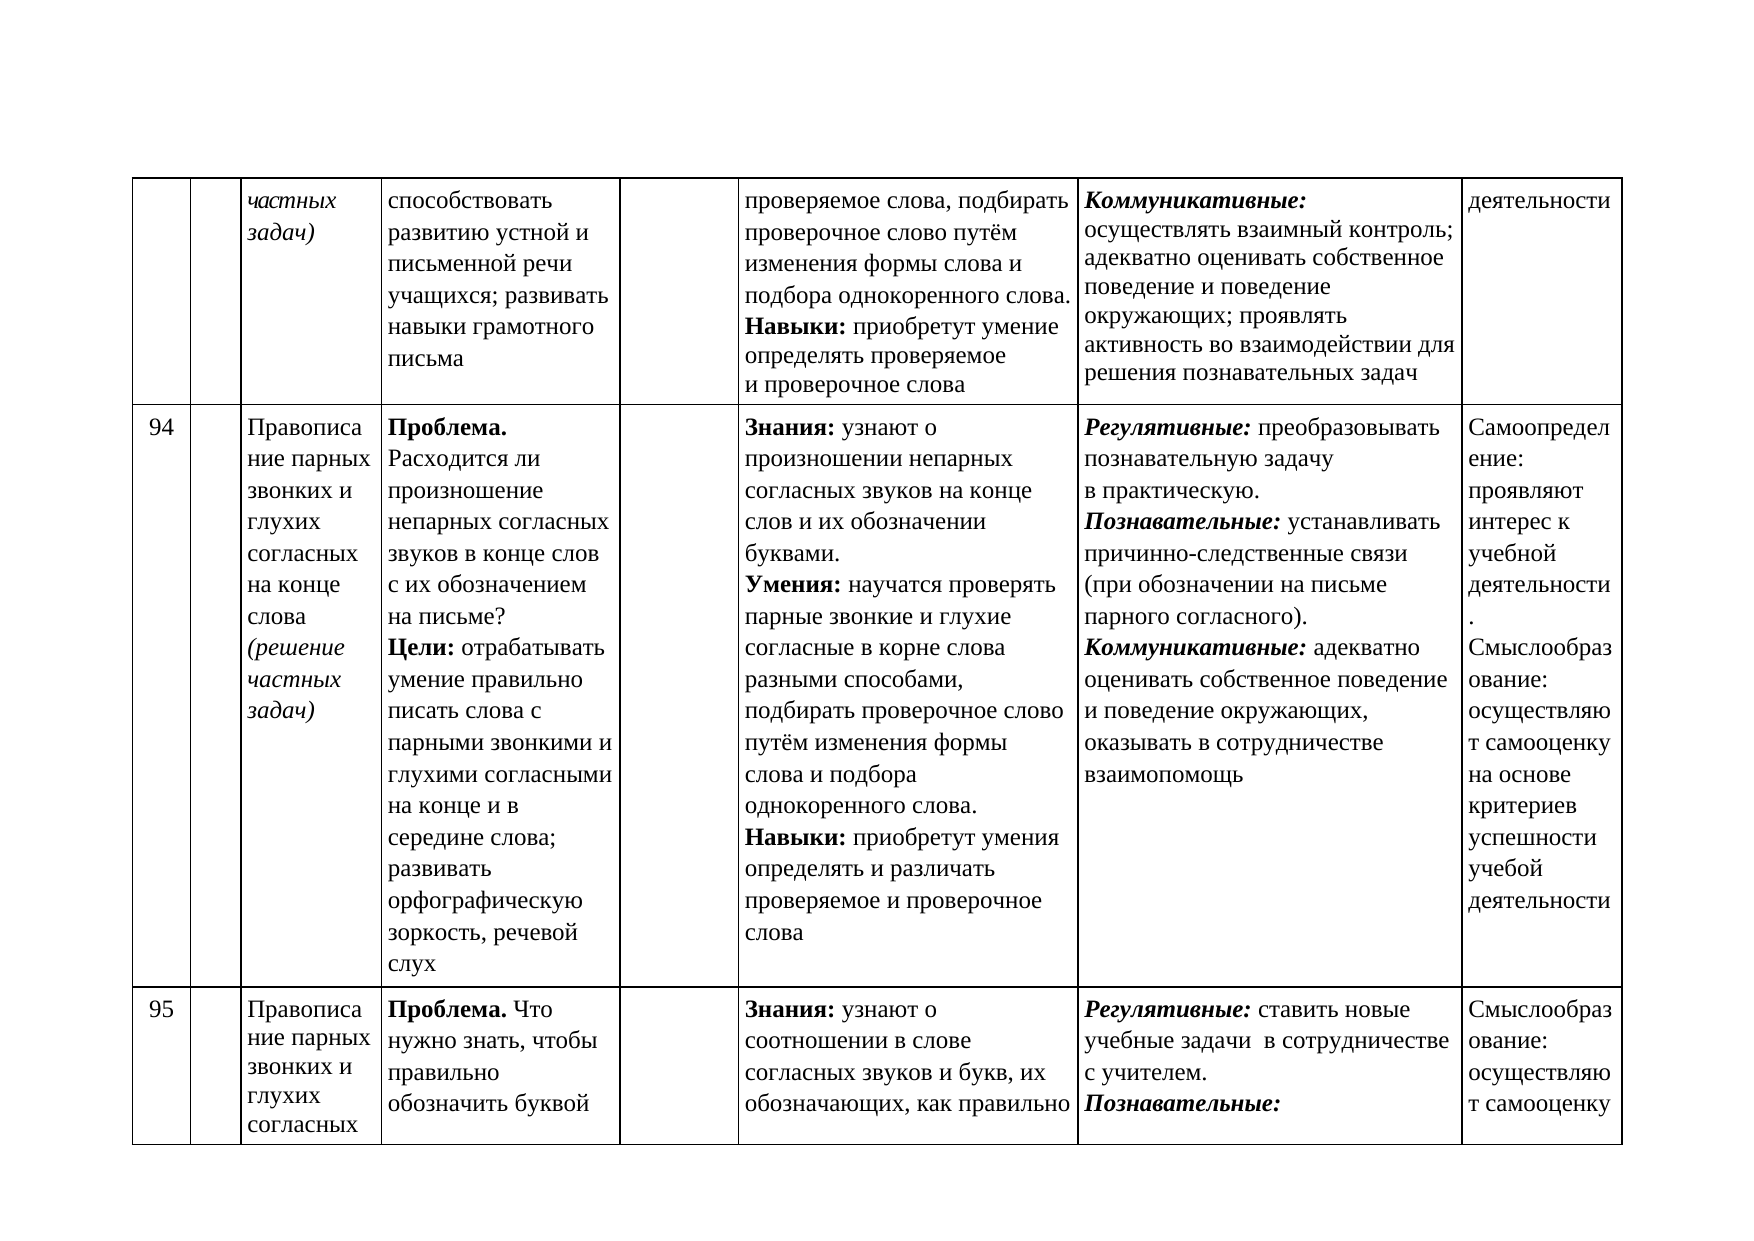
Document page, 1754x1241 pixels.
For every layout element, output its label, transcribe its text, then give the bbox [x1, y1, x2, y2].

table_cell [242, 179, 381, 404]
table_cell 95 [133, 988, 190, 1144]
table_cell [191, 179, 240, 404]
table_cell [621, 179, 738, 404]
table_cell 93 [133, 179, 190, 404]
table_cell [739, 988, 1077, 1144]
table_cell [382, 988, 619, 1144]
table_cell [739, 179, 1077, 404]
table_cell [1079, 179, 1461, 404]
table_cell Самоопределение: проявляют интерес к учебной деятельности. Смыслообразование: осуществляют самооценку на основе критериев успешности учебой деятельности [1463, 405, 1621, 986]
table_cell Правописание парных звонких и глухих согласных на конце слова (решение частных задач) [242, 405, 381, 986]
table_cell [191, 988, 240, 1144]
table_cell Регулятивные: преобразовывать познавательную задачу в практическую. Познавательные: устанавливать причинно-следственные связи (при обозначении на письме парного согласного). Коммуникативные: адекватно оценивать собственное поведение и поведение окружающих, оказывать в сотрудничестве взаимопомощь [1079, 405, 1461, 986]
table_cell Знания: узнают о произношении непарных согласных звуков на конце слов и их обозначении буквами. Умения: научатся проверять парные звонкие и глухие согласные в корне слова разными способами, подбирать проверочное слово путём изменения формы слова и подбора однокоренного слова. Навыки: приобретут умения определять и различать проверяемое и проверочное слова [739, 405, 1077, 986]
table_cell [621, 988, 738, 1144]
table_cell 94 [133, 405, 190, 986]
table_cell [621, 405, 738, 986]
table_cell [191, 405, 240, 986]
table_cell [382, 179, 619, 404]
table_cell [242, 988, 381, 1144]
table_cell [1463, 179, 1621, 404]
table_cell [1463, 988, 1621, 1144]
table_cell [1079, 988, 1461, 1144]
table_cell Проблема. Расходится ли произношение непарных согласных звуков в конце слов с их обозначением на письме? Цели: отрабатывать умение правильно писать слова с парными звонкими и глухими согласными на конце и в середине слова; развивать орфографическую зоркость, речевой слух [382, 405, 619, 986]
